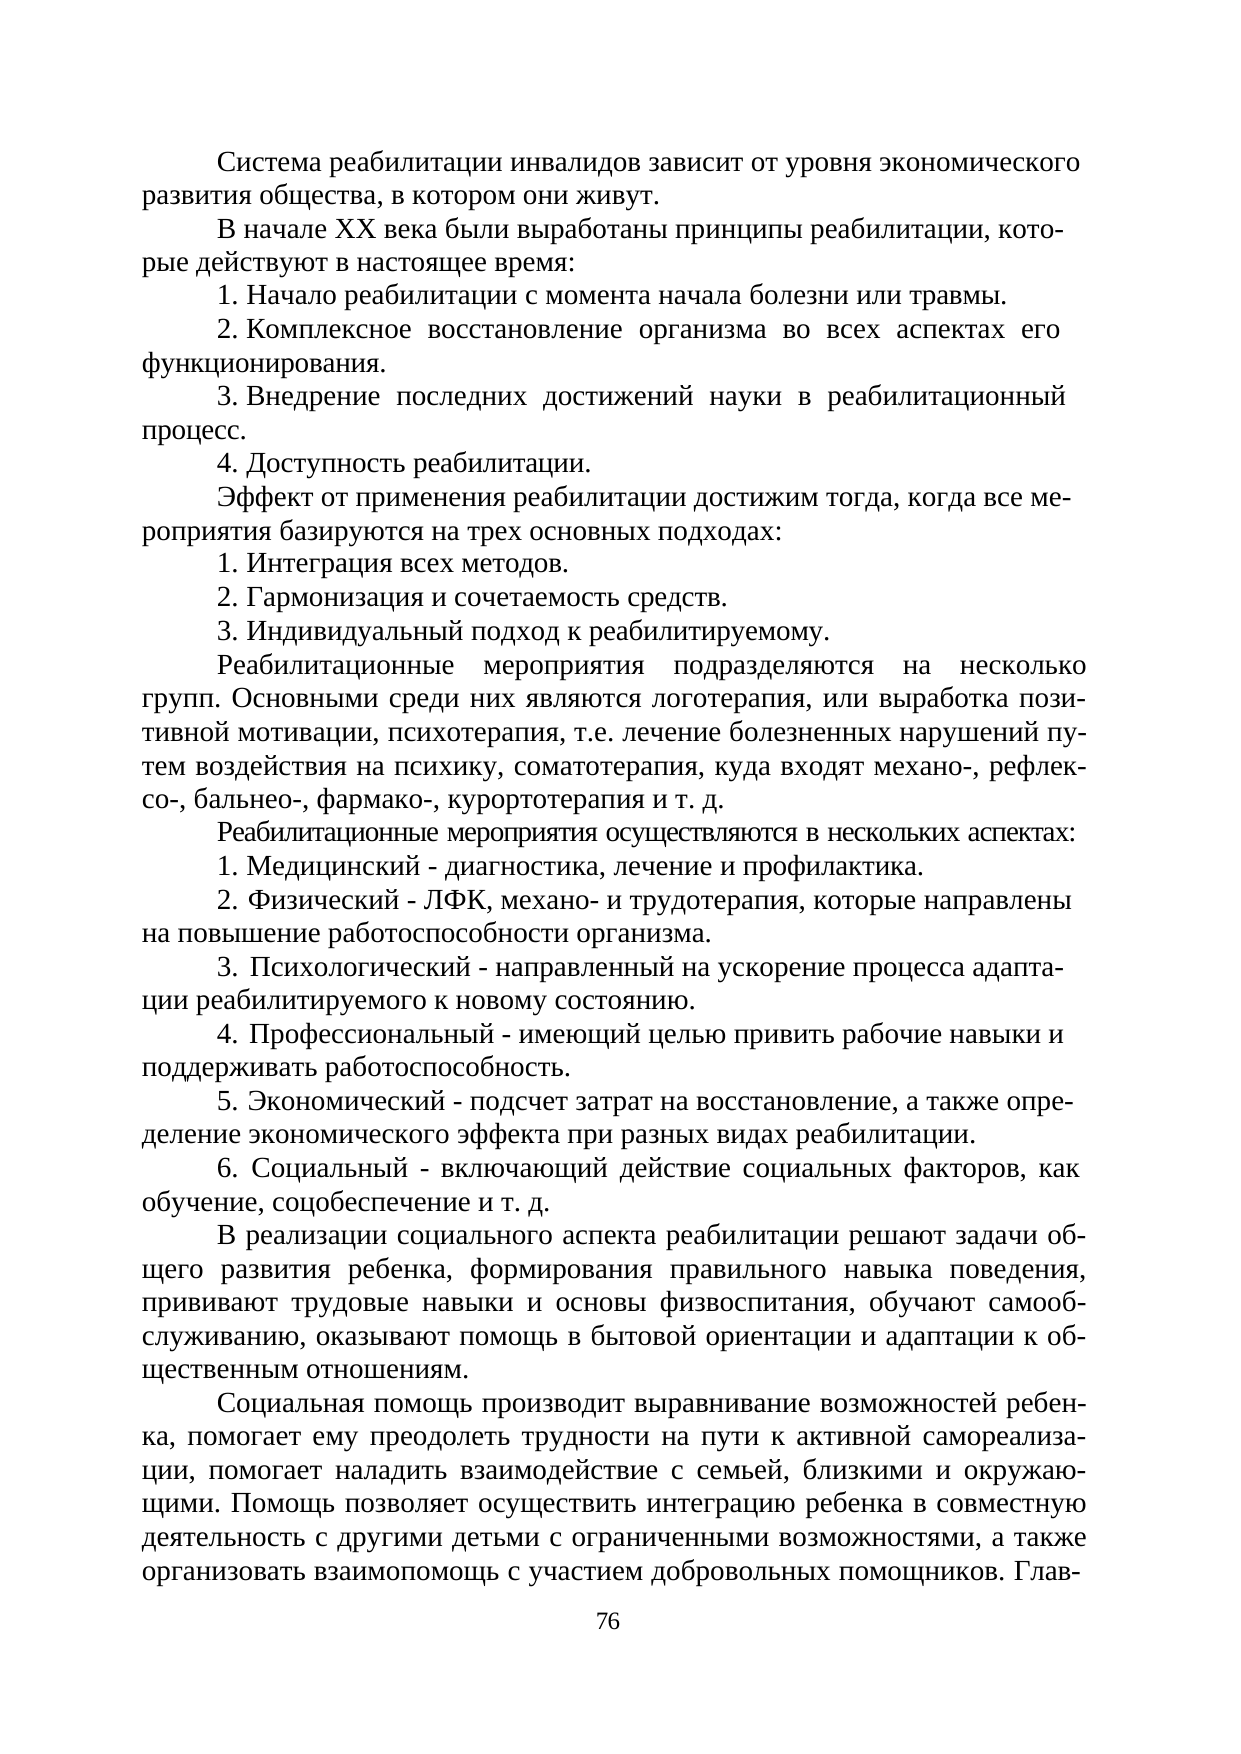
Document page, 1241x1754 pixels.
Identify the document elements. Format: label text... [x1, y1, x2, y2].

list Внедрение последних достижений науки в реабилитационный процесс. [142, 378, 1087, 446]
list Интеграция всех методов. [217, 546, 1196, 580]
list Физический - ЛФК, механо- и трудотерапия, которые направлены на повышение работоспособности организма. [142, 882, 1087, 949]
text Социальная помощь производит выравнивание возможностей ребен- ка, помогает ему преодолеть трудности на пути к активной самореализа- ции, помогает наладить взаимодействие с семьей, близкими и окружаю- щими. Помощь позволяет осуществить интеграцию ребенка в совместную деятельность с другими детьми с ограниченными возможностями, а также организовать взаимопомощь с участием добровольных помощников. Глав- [142, 1385, 1087, 1586]
list Экономический - подсчет затрат на восстановление, а также опре- деление экономического эффекта при разных видах реабилитации. [142, 1083, 1087, 1150]
text В начале ХХ века были выработаны принципы реабилитации, кото- рые действуют в настоящее время: [142, 211, 1099, 278]
text Реабилитационные мероприятия подразделяются на несколько групп. Основными среди них являются логотерапия, или выработка пози- тивной мотивации, психотерапия, т.е. лечение болезненных нарушений пу- тем воздействия на психику, соматотерапия, куда входят механо-, рефлек- со-, бальнео-, фармако-, курортотерапия и т. д. [142, 647, 1087, 815]
text Система реабилитации инвалидов зависит от уровня экономического развития общества, в котором они живут. [142, 145, 1099, 211]
list Медицинский - диагностика, лечение и профилактика. [217, 848, 1196, 882]
list Социальный - включающий действие социальных факторов, как обучение, соцобеспечение и т. д. [142, 1150, 1087, 1217]
list Гармонизация и сочетаемость средств. [217, 580, 1196, 613]
list Индивидуальный подход к реабилитируемому. [217, 613, 1196, 647]
text В реализации социального аспекта реабилитации решают задачи об- щего развития ребенка, формирования правильного навыка поведения, прививают трудовые навыки и основы физвоспитания, обучают самооб- служиванию, оказывают помощь в бытовой ориентации и адаптации к об- щественным отношениям. [142, 1217, 1087, 1385]
list Психологический - направленный на ускорение процесса адапта- ции реабилитируемого к новому состоянию. [142, 949, 1087, 1016]
text Реабилитационные мероприятия осуществляются в нескольких аспектах: [217, 815, 1196, 848]
list Доступность реабилитации. [217, 446, 1196, 479]
list Комплексное восстановление организма во всех аспектах его функционирования. [142, 311, 1087, 378]
text Эффект от применения реабилитации достижим тогда, когда все ме- роприятия базируются на трех основных подходах: [142, 479, 1099, 546]
list Начало реабилитации с момента начала болезни или травмы. [217, 278, 1196, 311]
list Профессиональный - имеющий целью привить рабочие навыки и поддерживать работоспособность. [142, 1016, 1087, 1083]
